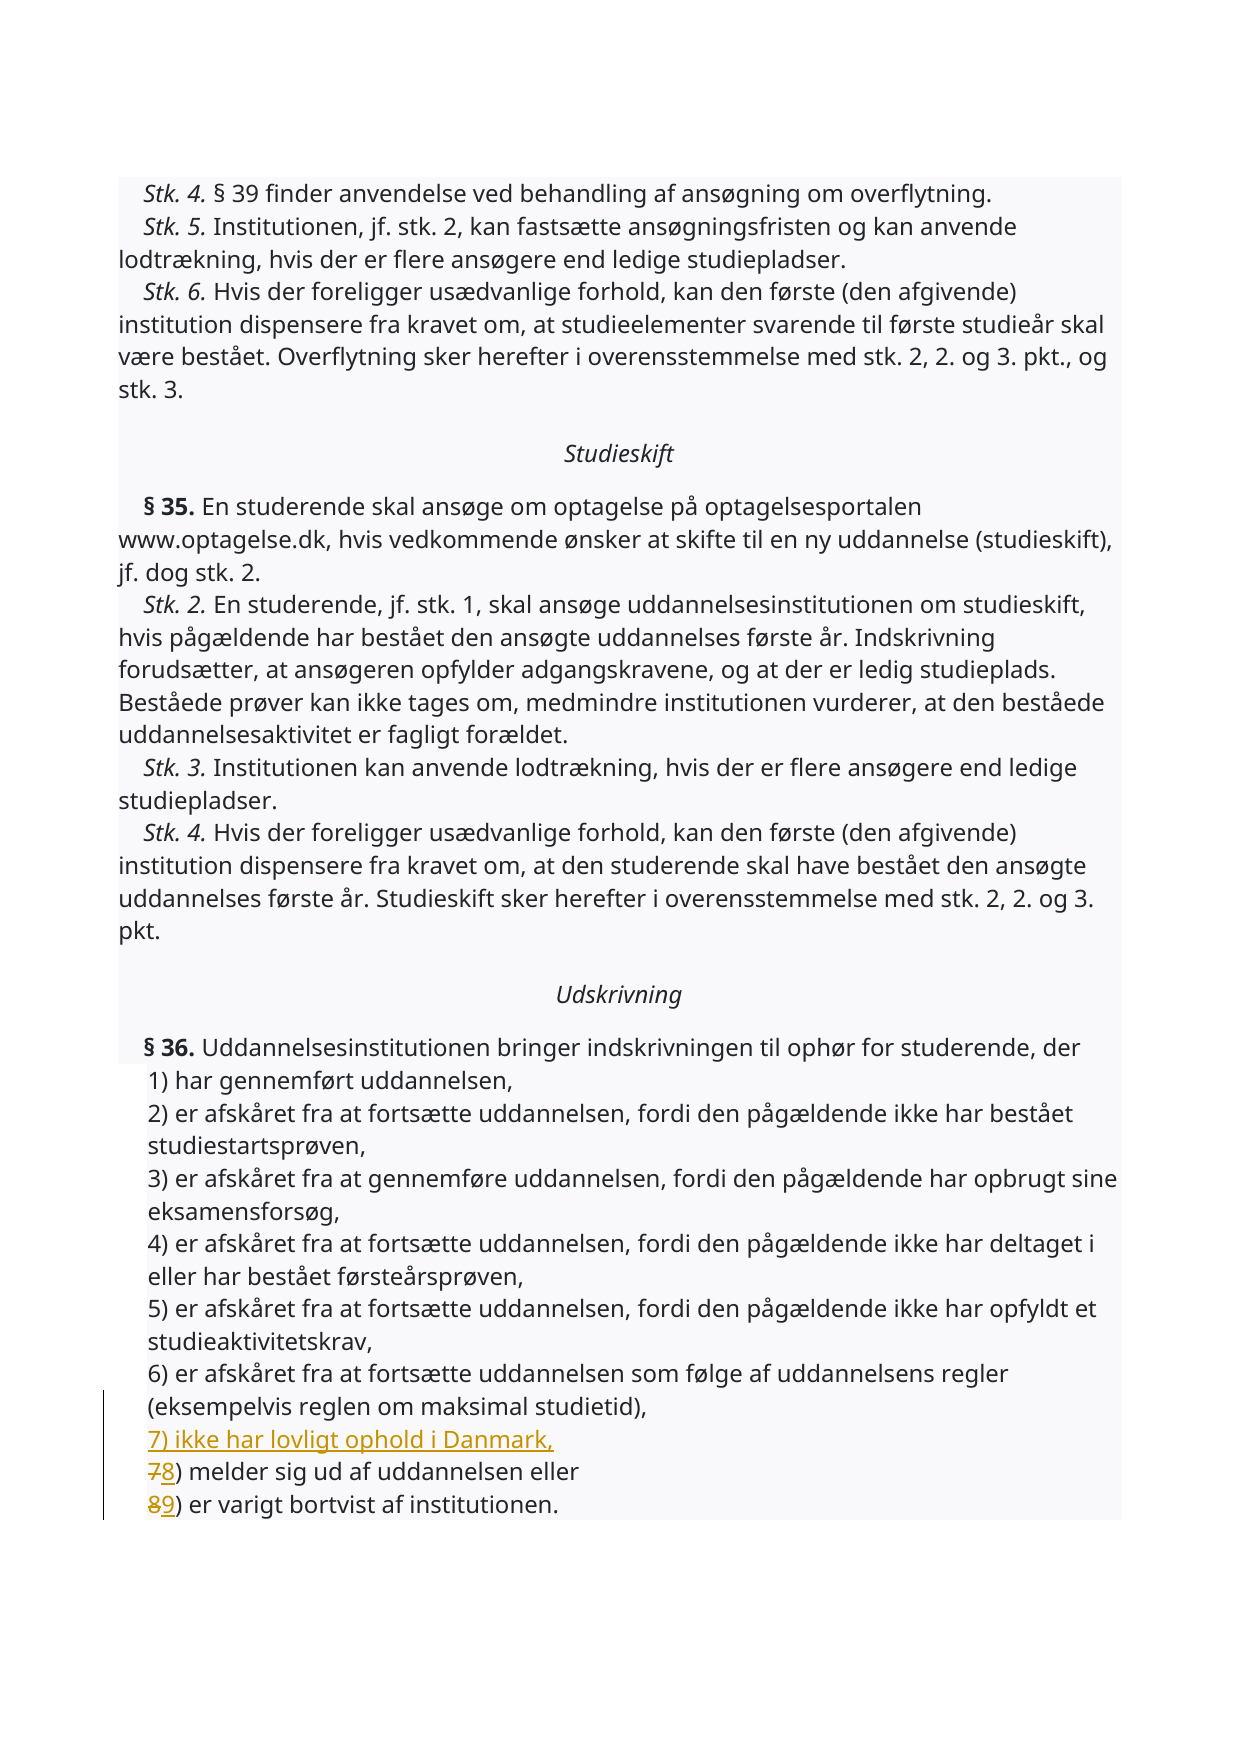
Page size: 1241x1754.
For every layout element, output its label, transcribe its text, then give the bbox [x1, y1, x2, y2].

text § 35. En studerende skal ansøge om optagelse på optagelsesportalen www.optagelse.dk, hvis vedkommende ønsker at skifte til en ny uddannelse (studieskift), jf. dog stk. 2. [118, 490, 1122, 588]
text Studieskift [118, 437, 1122, 469]
text Stk. 2. En studerende, jf. stk. 1, skal ansøge uddannelsesinstitutionen om studieskift, hvis pågældende har bestået den ansøgte uddannelses første år. Indskrivning forudsætter, at ansøgeren opfylder adgangskravene, og at der er ledig studieplads. Beståede prøver kan ikke tages om, medmindre institutionen vurderer, at den beståede uddannelsesaktivitet er fagligt forældet. [118, 588, 1122, 751]
text Stk. 4. Hvis der foreligger usædvanlige forhold, kan den første (den afgivende) institution dispensere fra kravet om, at den studerende skal have bestået den ansøgte uddannelses første år. Studieskift sker herefter i overensstemmelse med stk. 2, 2. og 3. pkt. [118, 816, 1122, 947]
text § 36. Uddannelsesinstitutionen bringer indskrivningen til ophør for studerende, der [118, 1031, 1122, 1064]
list ) er varigt bortvist af institutionen. [147, 1488, 1122, 1520]
list 6) er afskåret fra at fortsætte uddannelsen som følge af uddannelsens regler (eksempelvis reglen om maksimal studietid), [147, 1357, 1122, 1422]
text Stk. 3. Institutionen kan anvende lodtrækning, hvis der er flere ansøgere end ledige studiepladser. [118, 751, 1122, 816]
text Udskrivning [118, 978, 1122, 1010]
text Stk. 6. Hvis der foreligger usædvanlige forhold, kan den første (den afgivende) institution dispensere fra kravet om, at studieelementer svarende til første studieår skal være bestået. Overflytning sker herefter i overensstemmelse med stk. 2, 2. og 3. pkt., og stk. 3. [118, 275, 1122, 405]
list 2) er afskåret fra at fortsætte uddannelsen, fordi den pågældende ikke har bestået studiestartsprøven, [147, 1096, 1122, 1162]
list 4) er afskåret fra at fortsætte uddannelsen, fordi den pågældende ikke har deltaget i eller har bestået førsteårsprøven, [147, 1227, 1122, 1292]
text Stk. 4. § 39 finder anvendelse ved behandling af ansøgning om overflytning. [118, 177, 1122, 210]
list 1) har gennemført uddannelsen, [147, 1064, 1122, 1096]
list 3) er afskåret fra at gennemføre uddannelsen, fordi den pågældende har opbrugt sine eksamensforsøg, [147, 1162, 1122, 1227]
list 5) er afskåret fra at fortsætte uddannelsen, fordi den pågældende ikke har opfyldt et studieaktivitetskrav, [147, 1292, 1122, 1357]
text Stk. 5. Institutionen, jf. stk. 2, kan fastsætte ansøgningsfristen og kan anvende lodtrækning, hvis der er flere ansøgere end ledige studiepladser. [118, 210, 1122, 275]
list ) melder sig ud af uddannelsen eller [147, 1455, 1122, 1488]
